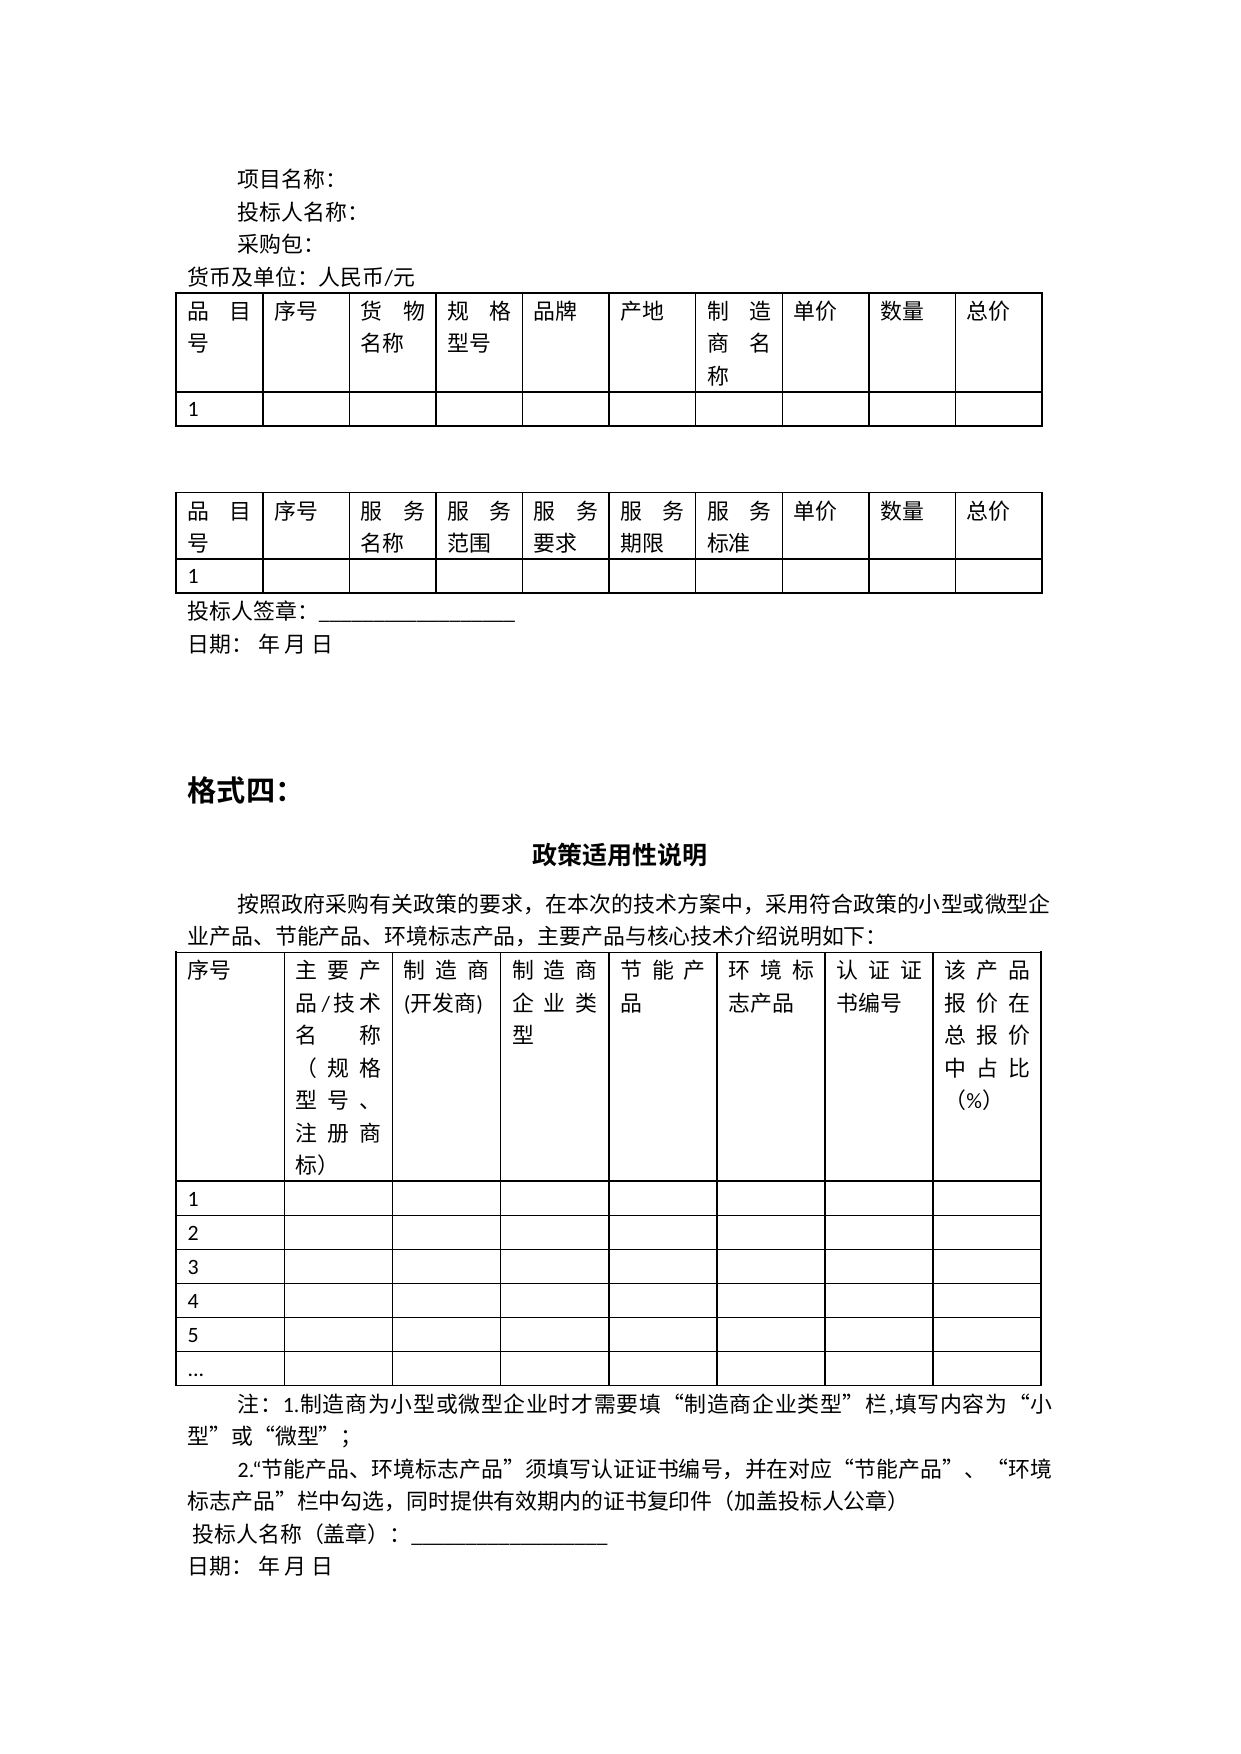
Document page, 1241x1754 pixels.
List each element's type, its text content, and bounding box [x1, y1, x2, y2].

text 日期： 年 月 日 [187, 1549, 1053, 1581]
table_cell [826, 1182, 932, 1214]
table_cell [934, 1250, 1040, 1283]
table_header 该产品报价在总报价中占比（%） [934, 953, 1040, 1180]
text 格式四： [187, 756, 1053, 821]
table_header 产地 [610, 294, 695, 391]
table_cell [718, 1216, 824, 1248]
table_cell [264, 393, 349, 425]
text 日期： 年 月 日 [187, 626, 1053, 659]
table_cell [523, 560, 608, 592]
table_cell [285, 1352, 392, 1385]
table_cell [934, 1318, 1040, 1351]
table_cell [718, 1250, 824, 1283]
table_cell 3 [177, 1250, 284, 1283]
table_cell [501, 1318, 608, 1351]
table_cell [393, 1318, 500, 1351]
table_cell [826, 1352, 932, 1385]
table_header 序号 [264, 294, 349, 391]
table_cell [826, 1250, 932, 1283]
table_header 主要产品/技术名称（规格型号、注册商标） [285, 953, 392, 1180]
table_cell [393, 1250, 500, 1283]
table_header 制造商(开发商) [393, 953, 500, 1180]
table_cell 5 [177, 1318, 284, 1351]
table_cell [285, 1182, 392, 1214]
table_header 序号 [177, 953, 284, 1180]
table_cell [783, 560, 868, 592]
table_cell [610, 1318, 716, 1351]
table_header 货物名称 [350, 294, 435, 391]
table_header 服务期限 [610, 493, 695, 558]
table_header 品牌 [523, 294, 608, 391]
text 政策适用性说明 [187, 821, 1053, 886]
text 投标人名称（盖章）：__________________ [187, 1516, 1053, 1549]
table_header 品目号 [177, 493, 262, 558]
table_header 服务要求 [523, 493, 608, 558]
table_cell [501, 1352, 608, 1385]
table_header 数量 [870, 493, 955, 558]
table_cell [718, 1182, 824, 1214]
table_header 环境标志产品 [718, 953, 824, 1180]
table_header 服务标准 [696, 493, 782, 558]
table_cell [826, 1284, 932, 1317]
table_cell [826, 1216, 932, 1248]
table_cell [610, 1216, 716, 1248]
table_cell [610, 1250, 716, 1283]
table_cell [610, 393, 695, 425]
text 采购包： [187, 227, 1053, 259]
table_cell [393, 1352, 500, 1385]
table_header 品目号 [177, 294, 262, 391]
table_cell 1 [177, 560, 262, 592]
table_cell [610, 1284, 716, 1317]
table_cell [610, 1182, 716, 1214]
table_cell [393, 1284, 500, 1317]
text 按照政府采购有关政策的要求，在本次的技术方案中，采用符合政策的小型或微型企业产品、节能产品、环境标志产品，主要产品与核心技术介绍说明如下： [187, 886, 1053, 951]
table_cell [501, 1182, 608, 1214]
text 注：1.制造商为小型或微型企业时才需要填“制造商企业类型”栏,填写内容为“小型”或“微型”； [187, 1386, 1053, 1451]
table_cell [285, 1318, 392, 1351]
table_cell [696, 393, 782, 425]
table_cell 1 [177, 1182, 284, 1214]
table_cell [523, 393, 608, 425]
table_header 服务范围 [437, 493, 522, 558]
table_cell [501, 1284, 608, 1317]
table_cell [437, 560, 522, 592]
table_cell [870, 560, 955, 592]
text 项目名称： [187, 162, 1053, 194]
table_cell [956, 393, 1041, 425]
table_cell 4 [177, 1284, 284, 1317]
table_cell [437, 393, 522, 425]
table_cell [870, 393, 955, 425]
table_cell [718, 1318, 824, 1351]
table_header 单价 [783, 493, 868, 558]
table_cell [934, 1216, 1040, 1248]
table_header 节能产品 [610, 953, 716, 1180]
table_header 数量 [870, 294, 955, 391]
table_cell 1 [177, 393, 262, 425]
table_cell [501, 1250, 608, 1283]
table_cell [501, 1216, 608, 1248]
table_cell [610, 560, 695, 592]
table_header 序号 [264, 493, 349, 558]
table_cell [393, 1182, 500, 1214]
table_cell [783, 393, 868, 425]
table_header 总价 [956, 493, 1041, 558]
table_header 服务名称 [350, 493, 435, 558]
text 投标人名称： [187, 194, 1053, 227]
table_cell [718, 1352, 824, 1385]
table_header 规格型号 [437, 294, 522, 391]
table_cell [350, 393, 435, 425]
table_header 单价 [783, 294, 868, 391]
text 货币及单位：人民币/元 [187, 259, 1053, 292]
table_cell [610, 1352, 716, 1385]
table_cell [934, 1182, 1040, 1214]
table_cell [285, 1284, 392, 1317]
table_cell [934, 1284, 1040, 1317]
table_header 制造商企业类型 [501, 953, 608, 1180]
table_cell [934, 1352, 1040, 1385]
text 2.“节能产品、环境标志产品”须填写认证证书编号，并在对应“节能产品”、“环境标志产品”栏中勾选，同时提供有效期内的证书复印件（加盖投标人公章） [187, 1451, 1053, 1516]
table_cell [718, 1284, 824, 1317]
table_cell [350, 560, 435, 592]
table_cell 2 [177, 1216, 284, 1248]
table_cell [696, 560, 782, 592]
table_cell [393, 1216, 500, 1248]
table_cell [264, 560, 349, 592]
table_cell [285, 1250, 392, 1283]
table_header 认证证书编号 [826, 953, 932, 1180]
table_cell ... [177, 1352, 284, 1385]
table_cell [956, 560, 1041, 592]
table_header 总价 [956, 294, 1041, 391]
table_cell [285, 1216, 392, 1248]
text 投标人签章：__________________ [187, 594, 1053, 626]
table_header 制造商名称 [696, 294, 782, 391]
table_cell [826, 1318, 932, 1351]
